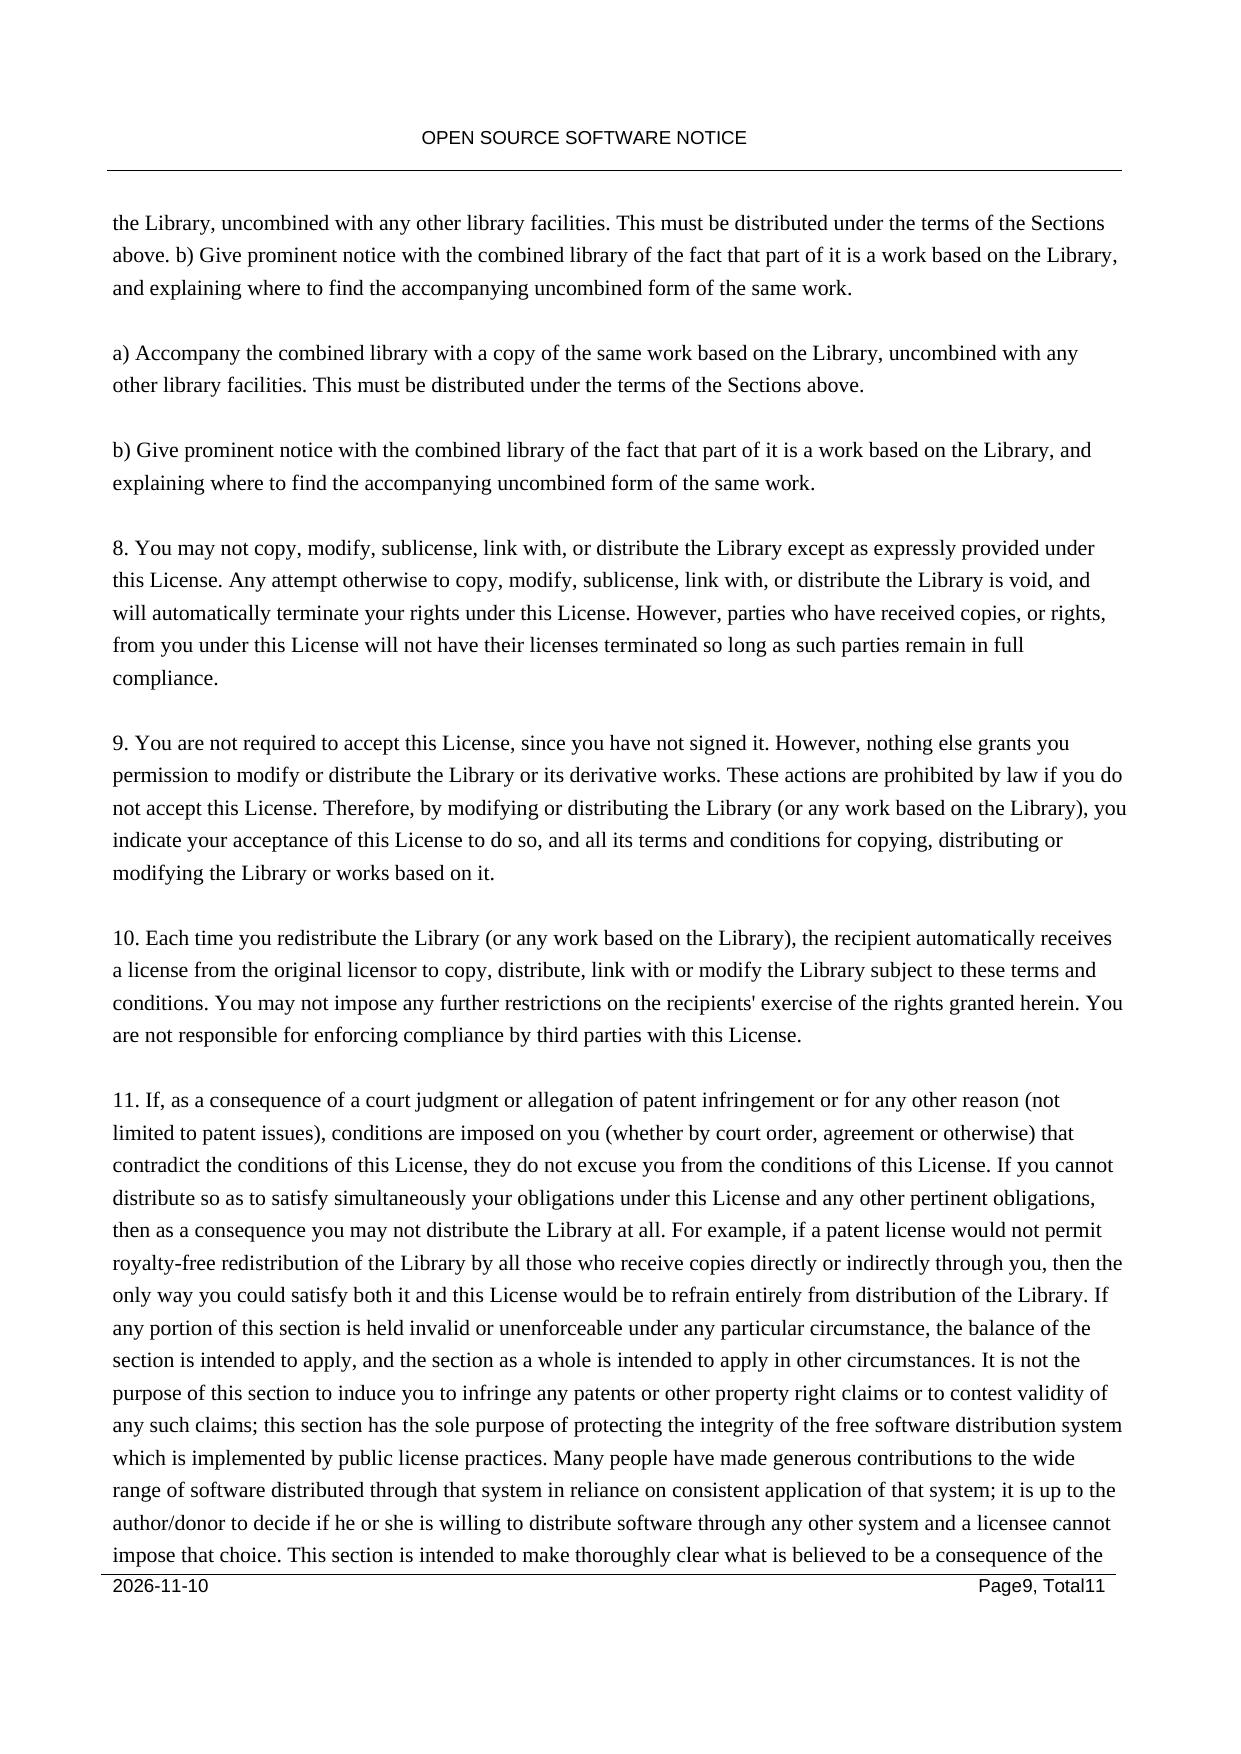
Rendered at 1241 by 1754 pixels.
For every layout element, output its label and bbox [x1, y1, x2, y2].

text [112, 206, 1128, 1571]
